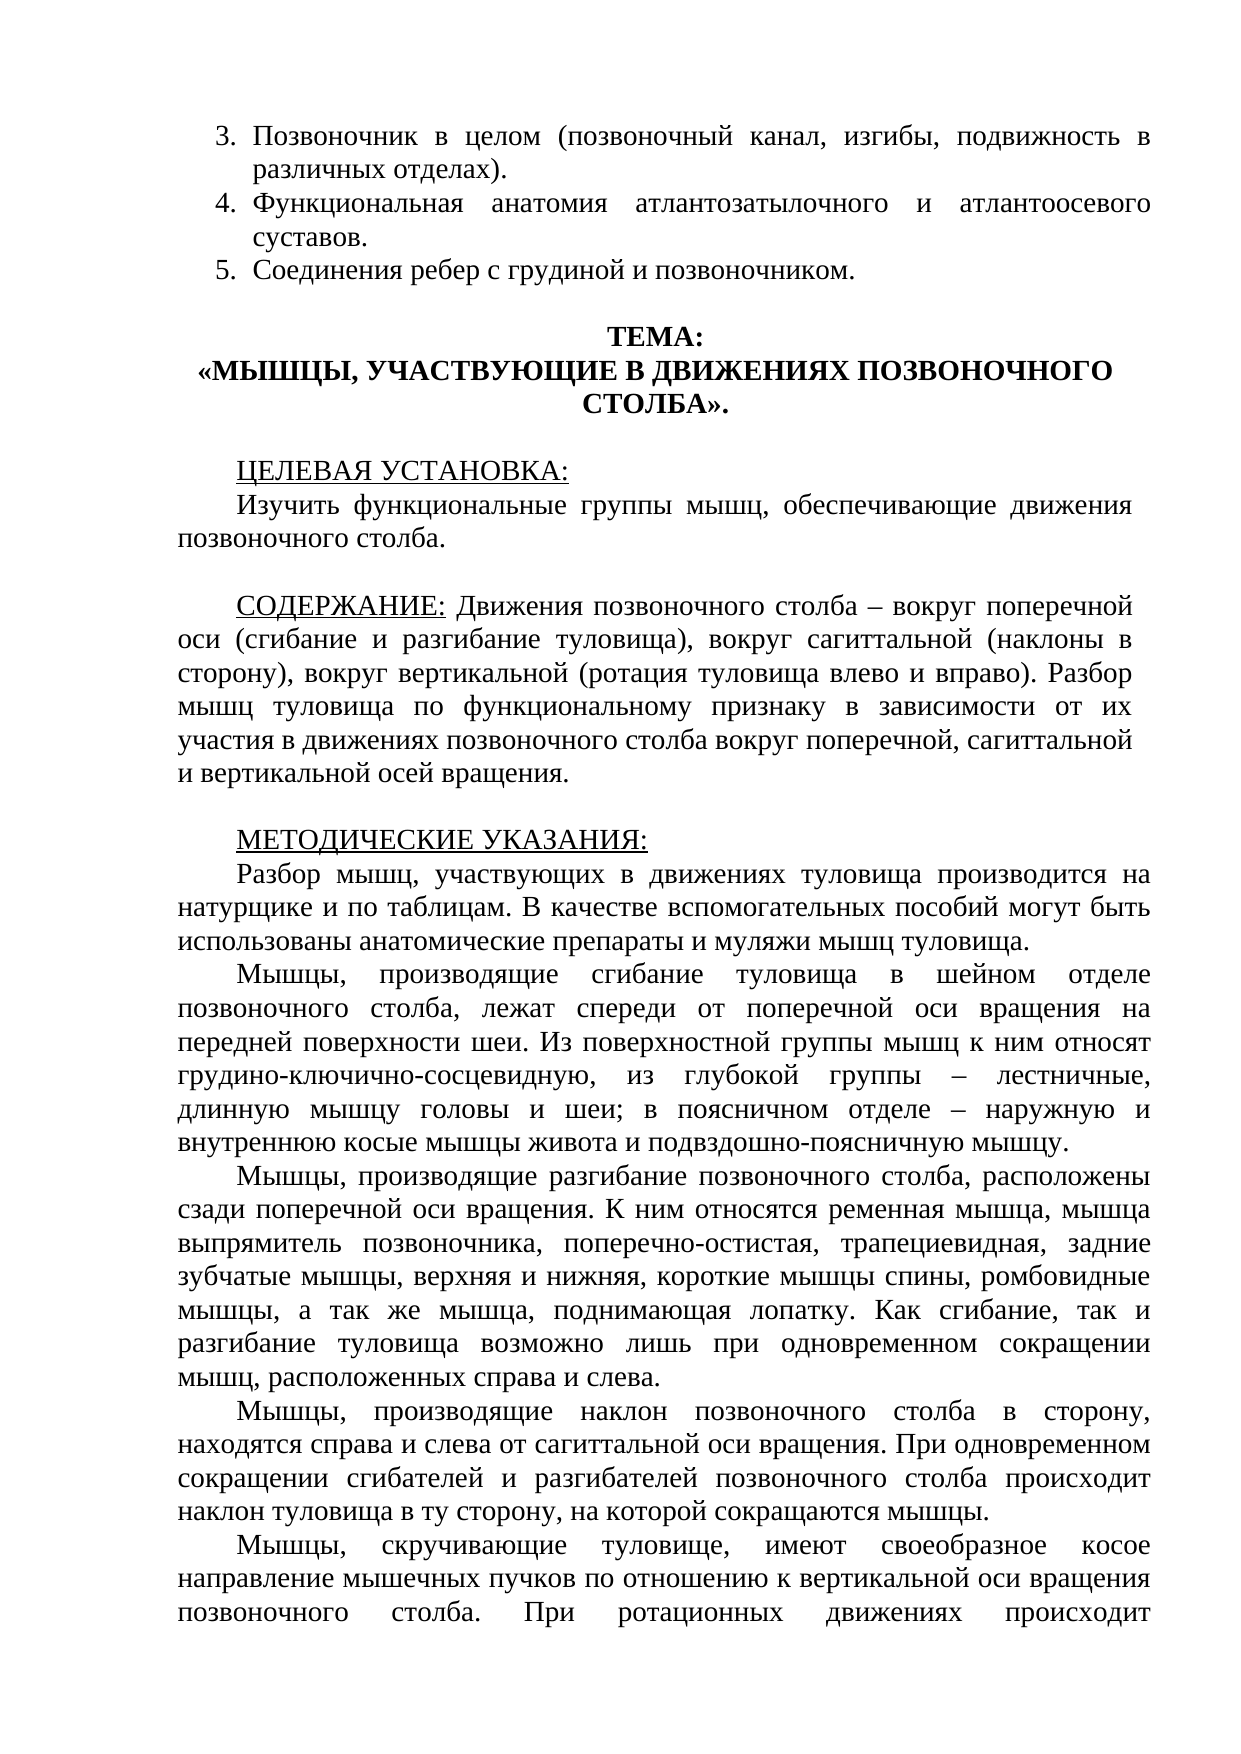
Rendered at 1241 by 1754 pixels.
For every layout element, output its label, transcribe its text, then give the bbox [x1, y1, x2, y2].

text Изучить функциональные группы мышц, обеспечивающие движения позвоночного столба. [177, 487, 1133, 554]
text «МЫШЦЫ, УЧАСТВУЮЩИЕ В ДВИЖЕНИЯХ ПОЗВОНОЧНОГО СТОЛБА». [177, 353, 1133, 420]
list Позвоночник в целом (позвоночный канал, изгибы, подвижность в различных отделах). [215, 118, 1152, 185]
text Разбор мышц, участвующих в движениях туловища производится на натурщике и по таблицам. В качестве вспомогательных пособий могут быть использованы анатомические препараты и муляжи мышц туловища. [177, 856, 1152, 957]
text ЦЕЛЕВАЯ УСТАНОВКА: [177, 453, 1133, 487]
text Мышцы, производящие наклон позвоночного столба в сторону, находятся справа и слева от сагиттальной оси вращения. При одновременном сокращении сгибателей и разгибателей позвоночного столба происходит наклон туловища в ту сторону, на которой сокращаются мышцы. [177, 1393, 1152, 1527]
list Функциональная анатомия атлантозатылочного и атлантоосевого суставов. [215, 185, 1152, 252]
text МЕТОДИЧЕСКИЕ УКАЗАНИЯ: [177, 822, 1152, 856]
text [177, 1527, 1152, 1627]
text Мышцы, производящие разгибание позвоночного столба, расположены сзади поперечной оси вращения. К ним относятся ременная мышца, мышца выпрямитель позвоночника, поперечно-остистая, трапециевидная, задние зубчатые мышцы, верхняя и нижняя, короткие мышцы спины, ромбовидные мышцы, а так же мышца, поднимающая лопатку. Как сгибание, так и разгибание туловища возможно лишь при одновременном сокращении мышц, расположенных справа и слева. [177, 1158, 1152, 1393]
list Соединения ребер с грудиной и позвоночником. [215, 252, 1152, 286]
text Мышцы, производящие сгибание туловища в шейном отделе позвоночного столба, лежат спереди от поперечной оси вращения на передней поверхности шеи. Из поверхностной группы мышц к ним относят грудино-ключично-сосцевидную, из глубокой группы – лестничные, длинную мышцу головы и шеи; в поясничном отделе – наружную и внутреннюю косые мышцы живота и подвздошно-поясничную мышцу. [177, 957, 1152, 1158]
text ТЕМА: [177, 319, 1133, 353]
text СОДЕРЖАНИЕ: Движения позвоночного столба – вокруг поперечной оси (сгибание и разгибание туловища), вокруг сагиттальной (наклоны в сторону), вокруг вертикальной (ротация туловища влево и вправо). Разбор мышц туловища по функциональному признаку в зависимости от их участия в движениях позвоночного столба вокруг поперечной, сагиттальной и вертикальной осей вращения. [177, 588, 1133, 789]
